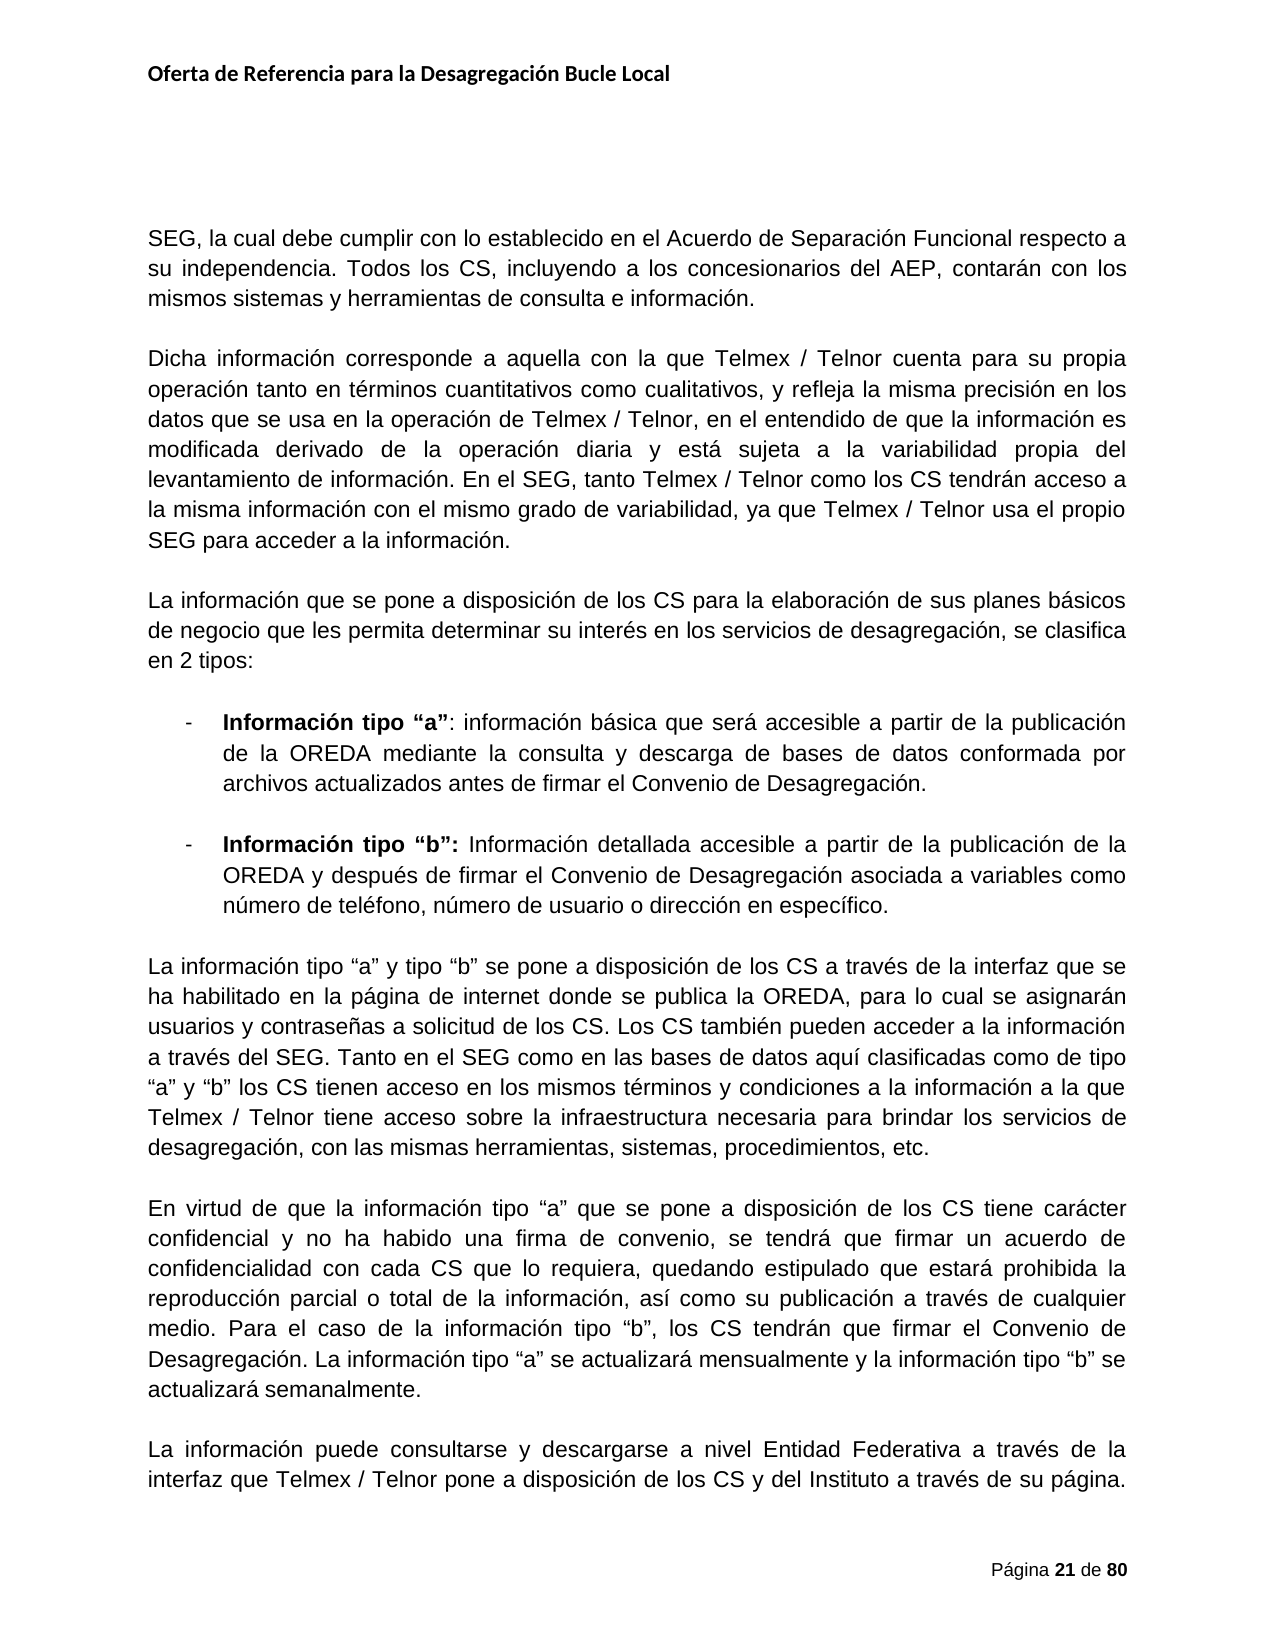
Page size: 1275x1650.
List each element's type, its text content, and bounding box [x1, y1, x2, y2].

text La información tipo “a” y tipo “b” se pone a disposición de los CS a través de la interfaz que se ha habilitado en la página de internet donde se publica la OREDA, para lo cual se asignarán usuarios y contraseñas a solicitud de los CS. Los CS también pueden acceder a la información a través del SEG. Tanto en el SEG como en las bases de datos aquí clasificadas como de tipo “a” y “b” los CS tienen acceso en los mismos términos y condiciones a la información a la que Telmex / Telnor tiene acceso sobre la infraestructura necesaria para brindar los servicios de desagregación, con las mismas herramientas, sistemas, procedimientos, etc. [148, 953, 1127, 1160]
list Información tipo “a”: información básica que será accesible a partir de la publicación de la OREDA mediante la consulta y descarga de bases de datos conformada por archivos actualizados antes de firmar el Convenio de Desagregación. [185, 708, 1127, 796]
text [148, 1436, 1127, 1493]
list Información tipo “b”: Información detallada accesible a partir de la publicación de la OREDA y después de firmar el Convenio de Desagregación asociada a variables como número de teléfono, número de usuario o dirección en específico. [185, 830, 1127, 919]
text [148, 224, 1127, 311]
text La información que se pone a disposición de los CS para la elaboración de sus planes básicos de negocio que les permita determinar su interés en los servicios de desagregación, se clasifica en 2 tipos: [148, 587, 1127, 674]
text En virtud de que la información tipo “a” que se pone a disposición de los CS tiene carácter confidencial y no ha habido una firma de convenio, se tendrá que firmar un acuerdo de confidencialidad con cada CS que lo requiera, quedando estipulado que estará prohibida la reproducción parcial o total de la información, así como su publicación a través de cualquier medio. Para el caso de la información tipo “b”, los CS tendrán que firmar el Convenio de Desagregación. La información tipo “a” se actualizará mensualmente y la información tipo “b” se actualizará semanalmente. [148, 1194, 1127, 1402]
text Dicha información corresponde a aquella con la que Telmex / Telnor cuenta para su propia operación tanto en términos cuantitativos como cualitativos, y refleja la misma precisión en los datos que se usa en la operación de Telmex / Telnor, en el entendido de que la información es modificada derivado de la operación diaria y está sujeta a la variabilidad propia del levantamiento de información. En el SEG, tanto Telmex / Telnor como los CS tendrán acceso a la misma información con el mismo grado de variabilidad, ya que Telmex / Telnor usa el propio SEG para acceder a la información. [148, 345, 1127, 553]
